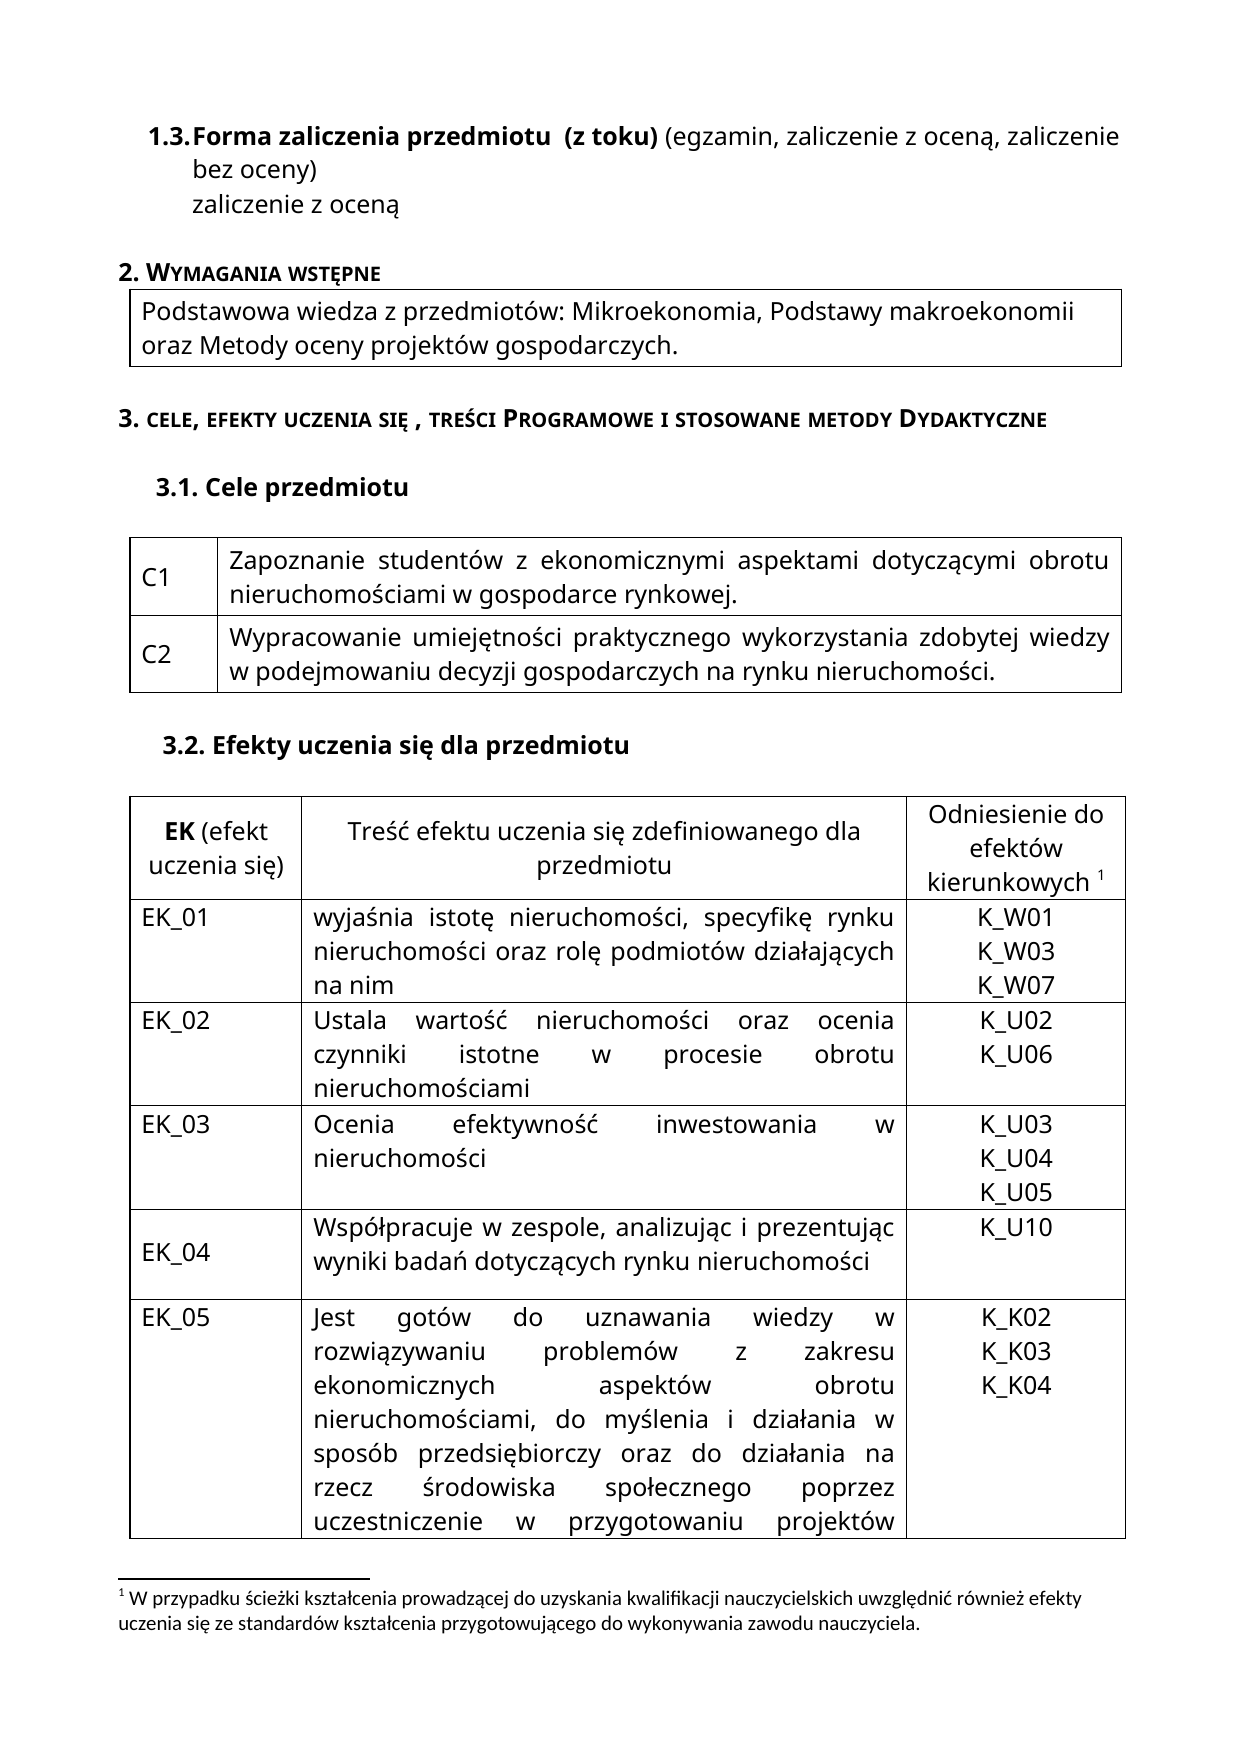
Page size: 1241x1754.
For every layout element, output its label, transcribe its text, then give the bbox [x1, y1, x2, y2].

text 1.3. Forma zaliczenia przedmiotu (z toku) (egzamin, zaliczenie z oceną, zaliczenie bez oceny) [148, 118, 1122, 186]
table_cell K_W01 K_W03 K_W07 [907, 900, 1125, 1002]
table_cell EK_04 [131, 1210, 301, 1298]
table_cell Ocenia efektywność inwestowania w nieruchomości [302, 1106, 906, 1208]
text 3.1. Cele przedmiotu [156, 469, 1122, 503]
table_header Zapoznanie studentów z ekonomicznymi aspektami dotyczącymi obrotu nieruchomościami w gospodarce rynkowej. [218, 538, 1121, 615]
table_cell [302, 1300, 906, 1538]
table_cell Wypracowanie umiejętności praktycznego wykorzystania zdobytej wiedzy w podejmowaniu decyzji gospodarczych na rynku nieruchomości. [218, 616, 1121, 692]
table_header Treść efektu uczenia się zdefiniowanego dla przedmiotu [302, 797, 906, 899]
table_cell K_U10 [907, 1210, 1125, 1298]
text 3.2. Efekty uczenia się dla przedmiotu [162, 727, 1122, 761]
table_cell EK_01 [131, 900, 301, 1002]
table_header Podstawowa wiedza z przedmiotów: Mikroekonomia, Podstawy makroekonomii oraz Metody oceny projektów gospodarczych. [131, 290, 1121, 366]
table_header Odniesienie do efektów kierunkowych [907, 797, 1125, 899]
table_cell K_U03 K_U04 K_U05 [907, 1106, 1125, 1208]
table_header C1 [131, 538, 217, 615]
table_cell K_U02 K_U06 [907, 1003, 1125, 1105]
text 2. Wymagania wstępne [118, 254, 1122, 288]
table_cell Ustala wartość nieruchomości oraz ocenia czynniki istotne w procesie obrotu nieruchomościami [302, 1003, 906, 1105]
table_cell EK_05 [131, 1300, 301, 1538]
table_cell EK_02 [131, 1003, 301, 1105]
table_cell EK_03 [131, 1106, 301, 1208]
text 3. cele, efekty uczenia się , treści Programowe i stosowane metody Dydaktyczne [118, 401, 1122, 435]
table_cell wyjaśnia istotę nieruchomości, specyfikę rynku nieruchomości oraz rolę podmiotów działających na nim [302, 900, 906, 1002]
text zaliczenie z oceną [118, 186, 1122, 220]
table_cell Współpracuje w zespole, analizując i prezentując wyniki badań dotyczących rynku nieruchomości [302, 1210, 906, 1298]
table_cell K_K02 K_K03 K_K04 [907, 1300, 1125, 1538]
table_header EK (efekt uczenia się) [131, 797, 301, 899]
table_cell C2 [131, 616, 217, 692]
